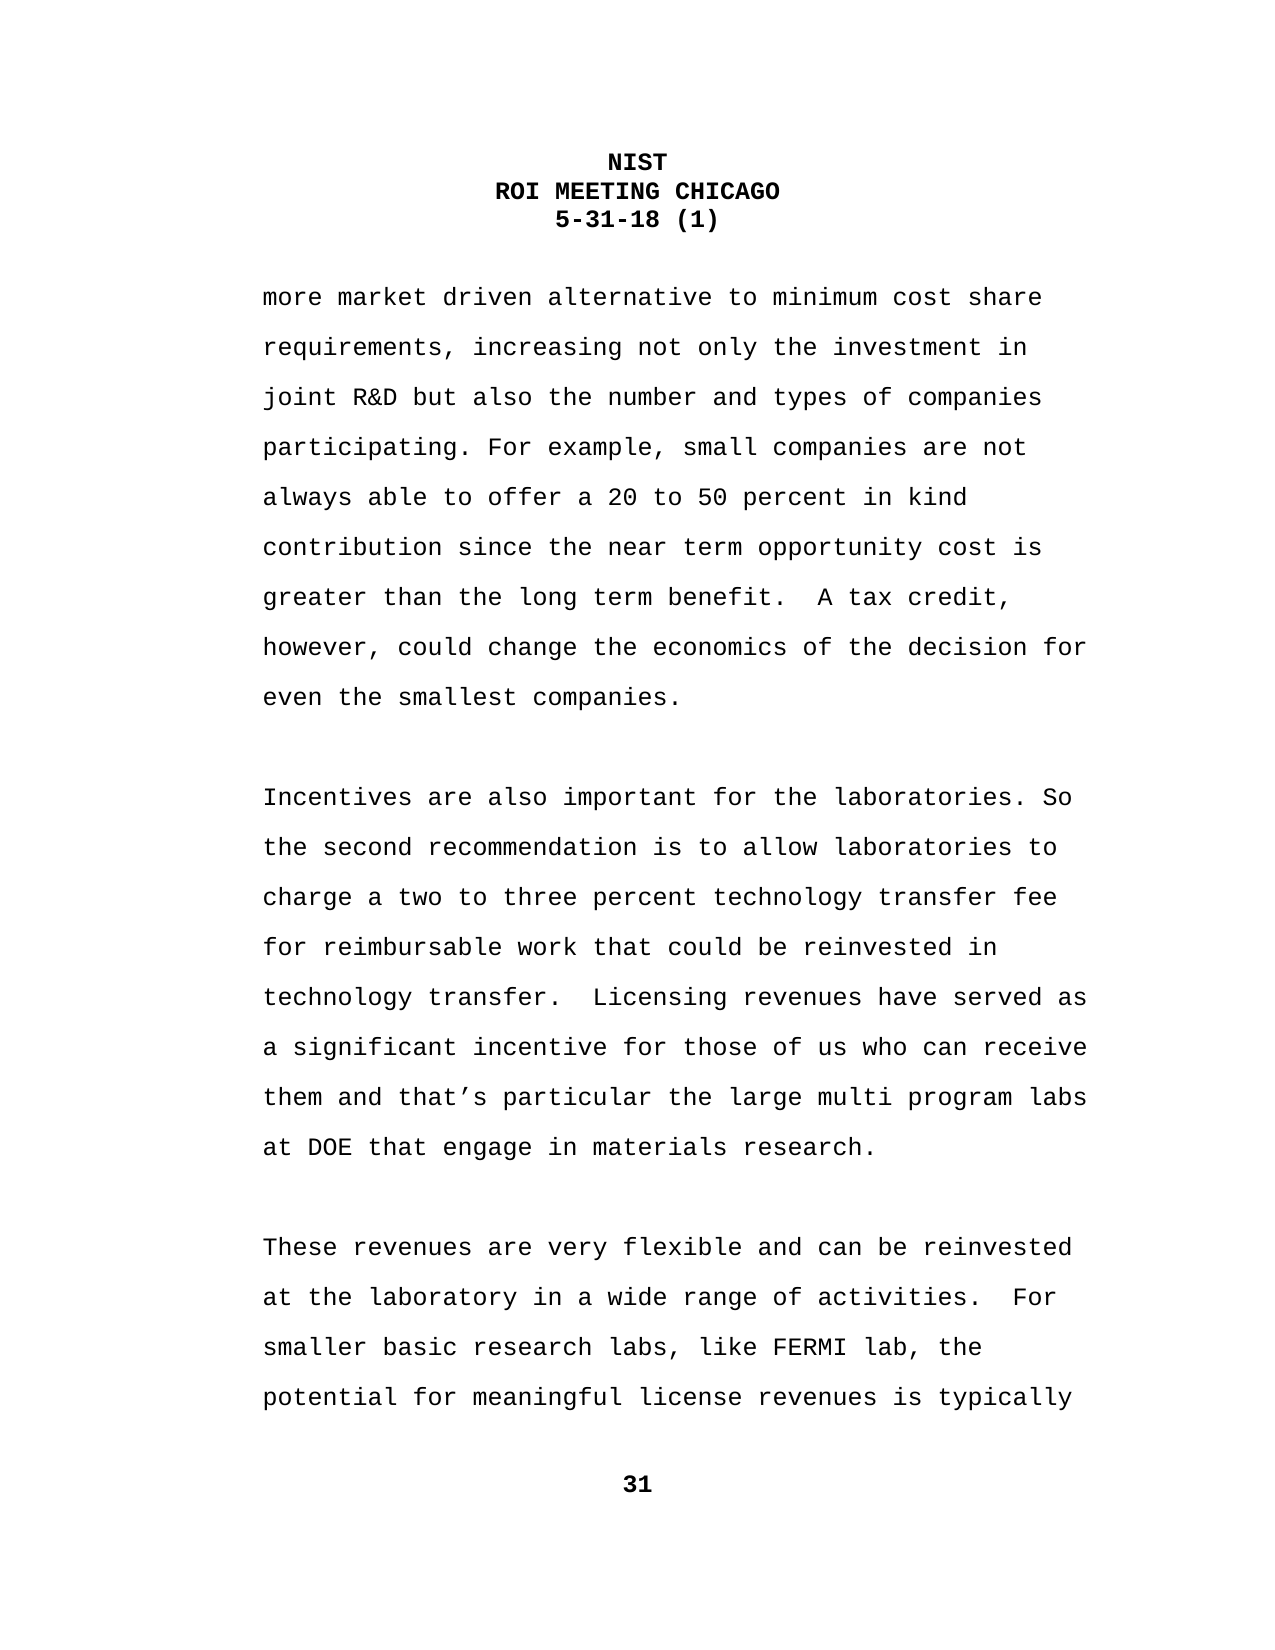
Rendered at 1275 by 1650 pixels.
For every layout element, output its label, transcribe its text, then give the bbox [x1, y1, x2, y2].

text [262, 1213, 1087, 1413]
text Incentives are also important for the laboratories. So the second recommendation is to allow laboratories to charge a two to three percent technology transfer fee for reimbursable work that could be reinvested in technology transfer. Licensing revenues have served as a significant incentive for those of us who can receive them and that’s particular the large multi program labs at DOE that engage in materials research. [262, 763, 1087, 1163]
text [262, 263, 1087, 713]
